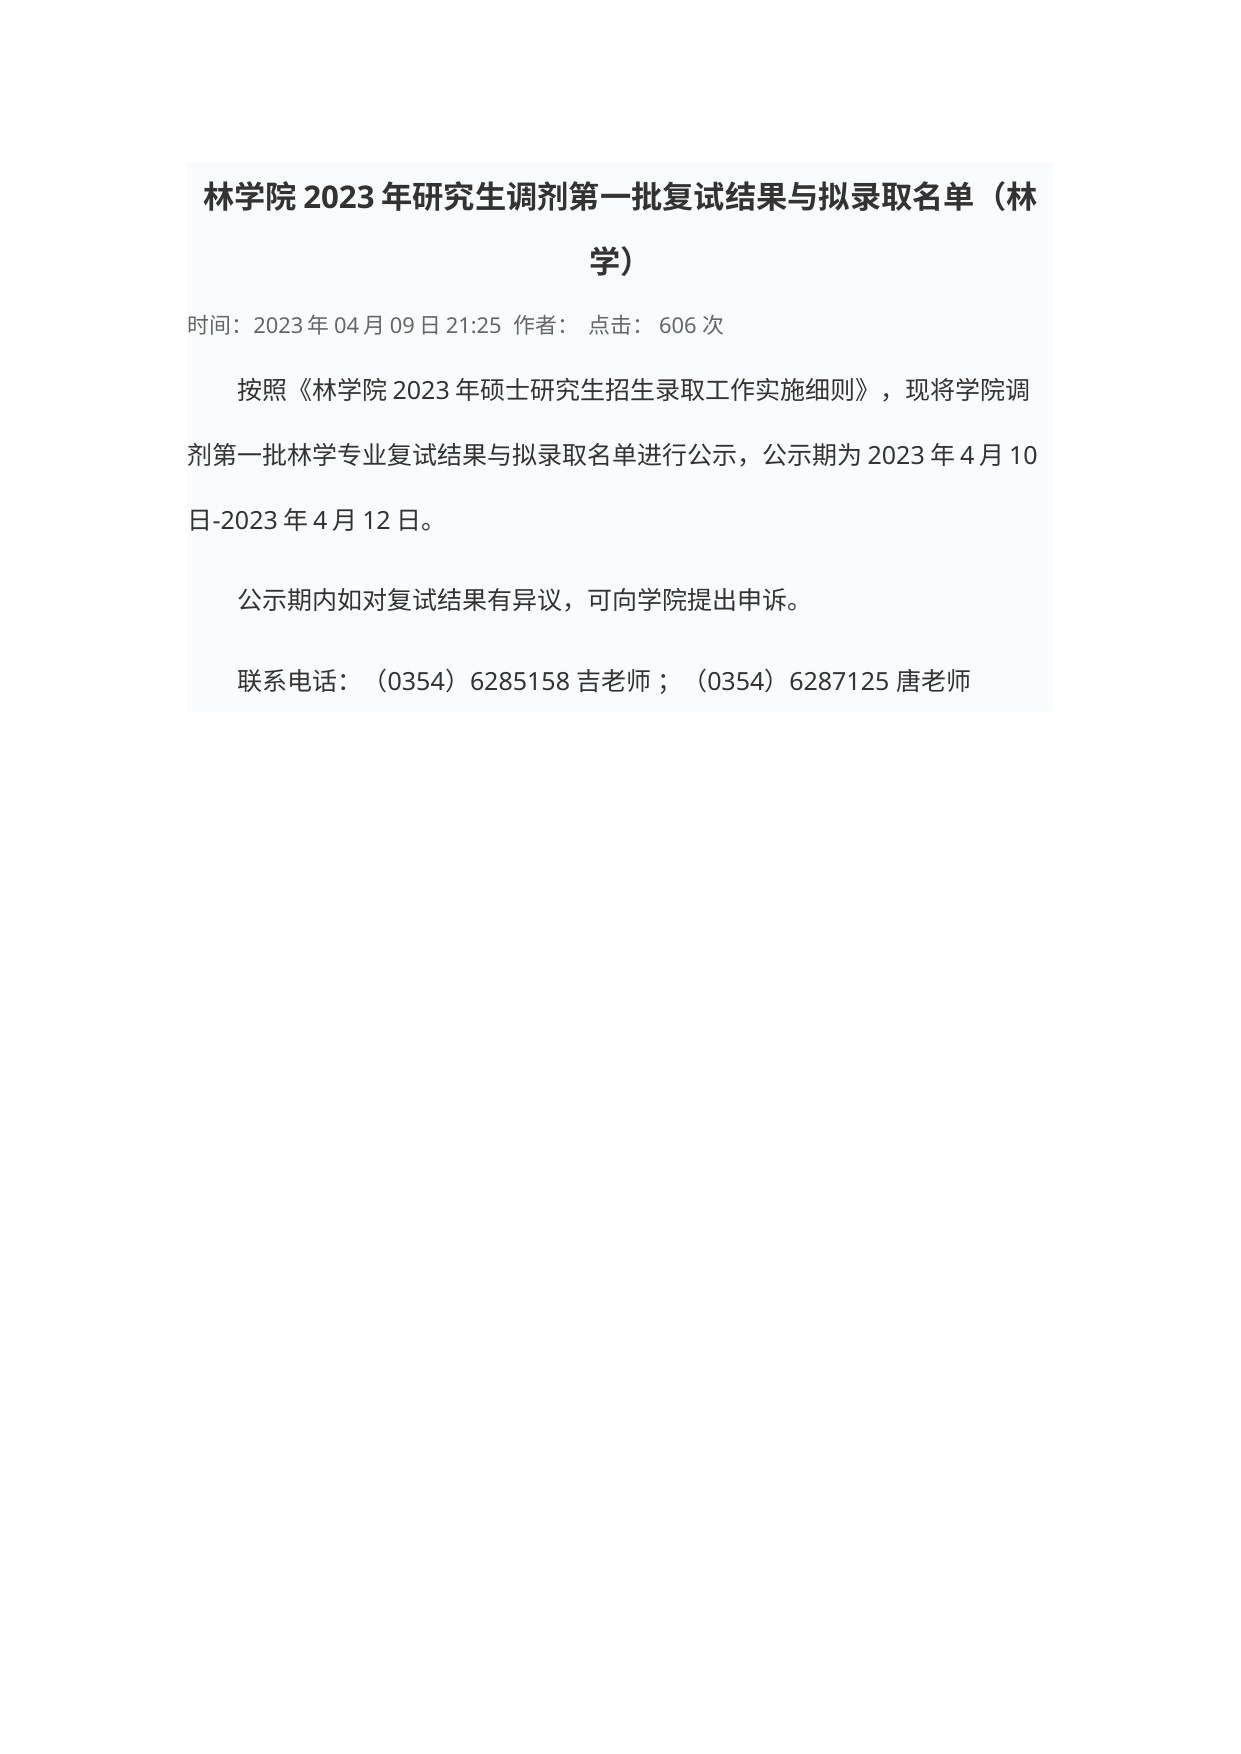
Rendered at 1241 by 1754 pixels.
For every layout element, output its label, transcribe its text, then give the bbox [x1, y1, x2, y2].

text 按照《林学院2023年硕士研究生招生录取工作实施细则》，现将学院调剂第一批林学专业复试结果与拟录取名单进行公示，公示期为2023年4月10日-2023年4月12日。 [187, 356, 1053, 551]
text 公示期内如对复试结果有异议，可向学院提出申诉。 [187, 566, 1053, 631]
text 时间：2023年04月09日 21:25 作者： 点击： 606 次 [187, 308, 1053, 340]
text 联系电话：（0354）6285158 吉老师 ；（0354）6287125 唐老师 [187, 647, 1053, 712]
text 林学院2023年研究生调剂第一批复试结果与拟录取名单（林学） [187, 162, 1053, 292]
